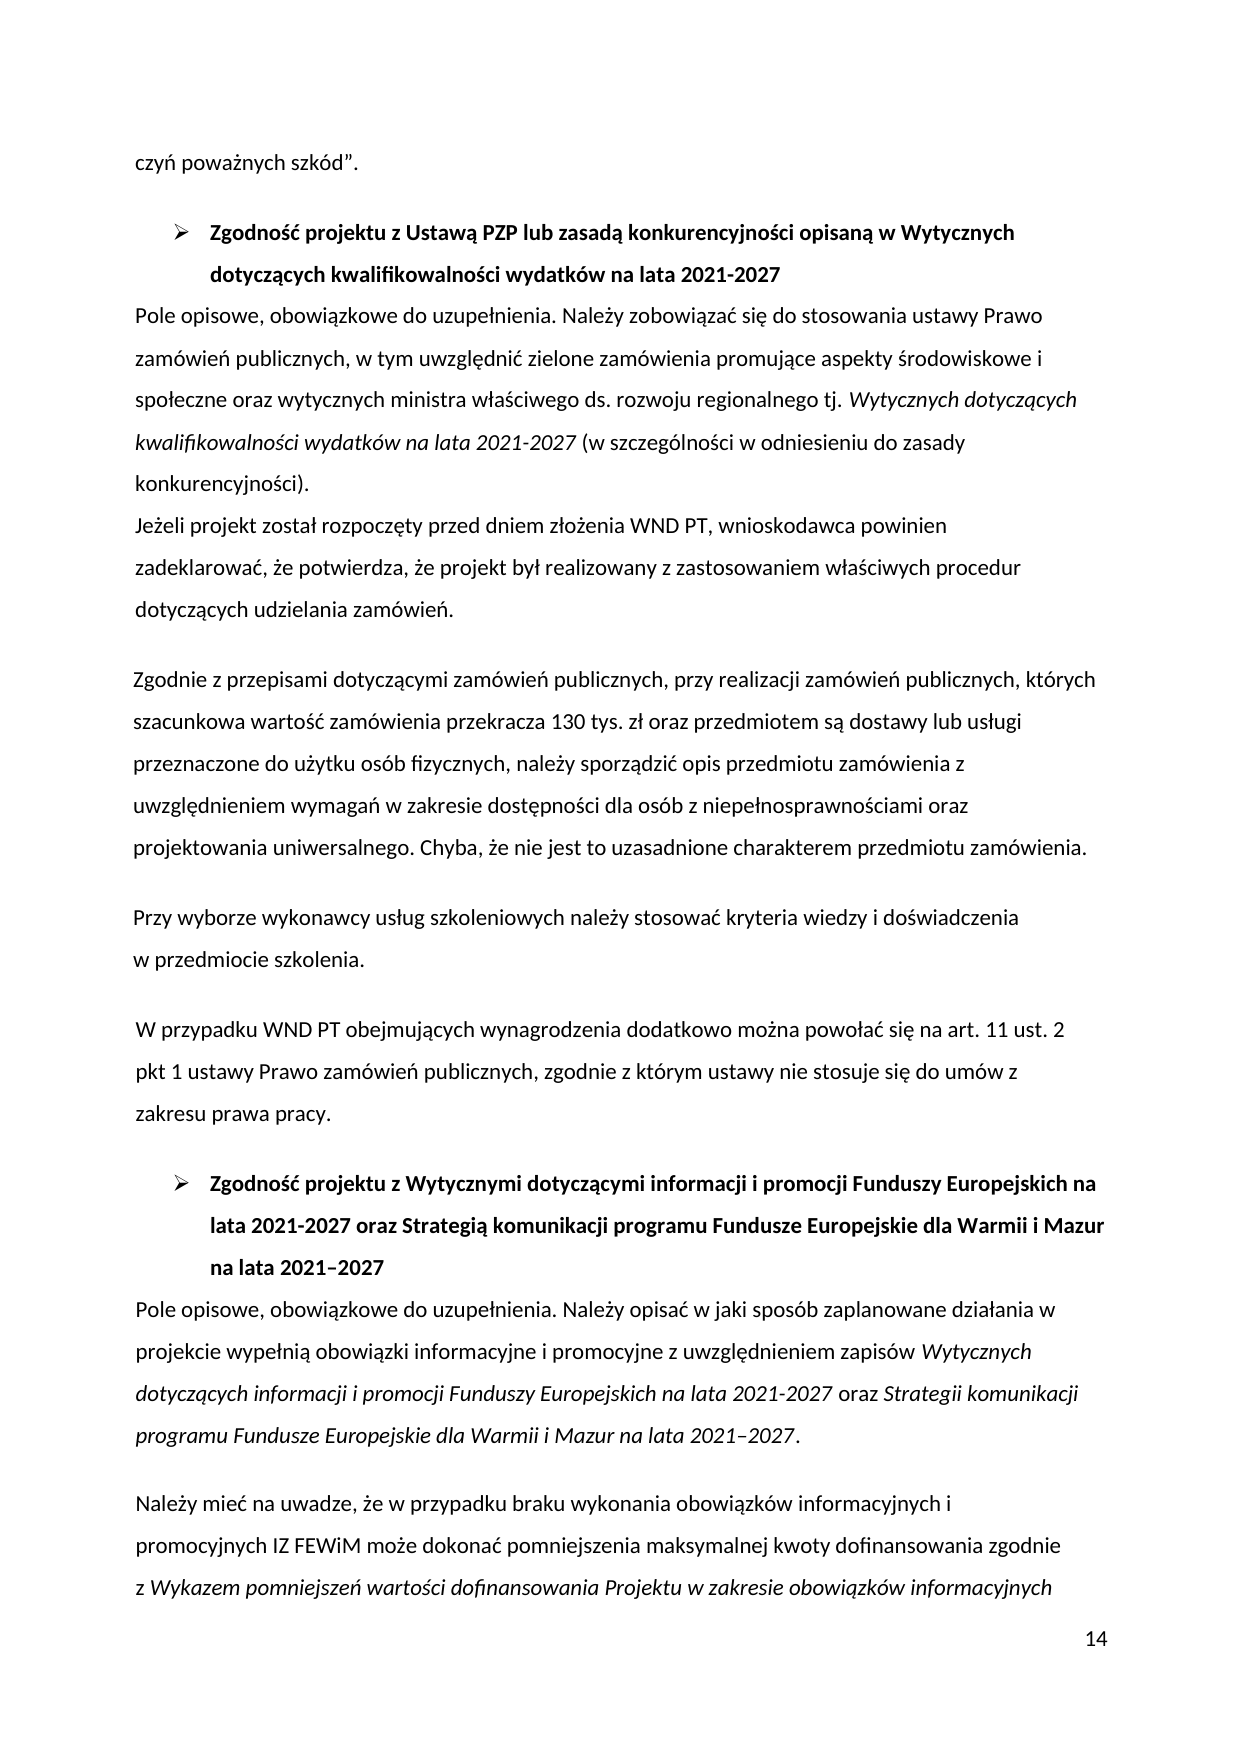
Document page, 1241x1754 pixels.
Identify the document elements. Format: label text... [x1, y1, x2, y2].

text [135, 1489, 1083, 1602]
text Pole opisowe, obowiązkowe do uzupełnienia. Należy zobowiązać się do stosowania ustawy Prawo zamówień publicznych, w tym uwzględnić zielone zamówienia promujące aspekty środowiskowe i społeczne oraz wytycznych ministra właściwego ds. rozwoju regionalnego tj. Wytycznych dotyczących kwalifikowalności wydatków na lata 2021-2027 (w szczególności w odniesieniu do zasady konkurencyjności). [135, 302, 1082, 498]
text Przy wyborze wykonawcy usług szkoleniowych należy stosować kryteria wiedzy i doświadczenia w przedmiocie szkolenia. [133, 903, 1107, 973]
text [135, 148, 1105, 176]
list Zgodność projektu z Ustawą PZP lub zasadą konkurencyjności opisaną w Wytycznych dotyczących kwalifikowalności wydatków na lata 2021-2027 [172, 218, 1107, 288]
text Pole opisowe, obowiązkowe do uzupełnienia. Należy opisać w jaki sposób zaplanowane działania w projekcie wypełnią obowiązki informacyjne i promocyjne z uwzględnieniem zapisów Wytycznych dotyczących informacji i promocji Funduszy Europejskich na lata 2021-2027 oraz Strategii komunikacji programu Fundusze Europejskie dla Warmii i Mazur na lata 2021–2027. [135, 1295, 1083, 1449]
text W przypadku WND PT obejmujących wynagrodzenia dodatkowo można powołać się na art. 11 ust. 2 pkt 1 ustawy Prawo zamówień publicznych, zgodnie z którym ustawy nie stosuje się do umów z zakresu prawa pracy. [135, 1015, 1083, 1127]
text Jeżeli projekt został rozpoczęty przed dniem złożenia WND PT, wnioskodawca powinien zadeklarować, że potwierdza, że projekt był realizowany z zastosowaniem właściwych procedur dotyczących udzielania zamówień. [135, 512, 1082, 623]
text Zgodnie z przepisami dotyczącymi zamówień publicznych, przy realizacji zamówień publicznych, których szacunkowa wartość zamówienia przekracza 130 tys. zł oraz przedmiotem są dostawy lub usługi przeznaczone do użytku osób fizycznych, należy sporządzić opis przedmiotu zamówienia z uwzględnieniem wymagań w zakresie dostępności dla osób z niepełnosprawnościami oraz projektowania uniwersalnego. Chyba, że nie jest to uzasadnione charakterem przedmiotu zamówienia. [133, 666, 1107, 861]
list Zgodność projektu z Wytycznymi dotyczącymi informacji i promocji Funduszy Europejskich na lata 2021-2027 oraz Strategią komunikacji programu Fundusze Europejskie dla Warmii i Mazur na lata 2021–2027 [172, 1169, 1107, 1281]
